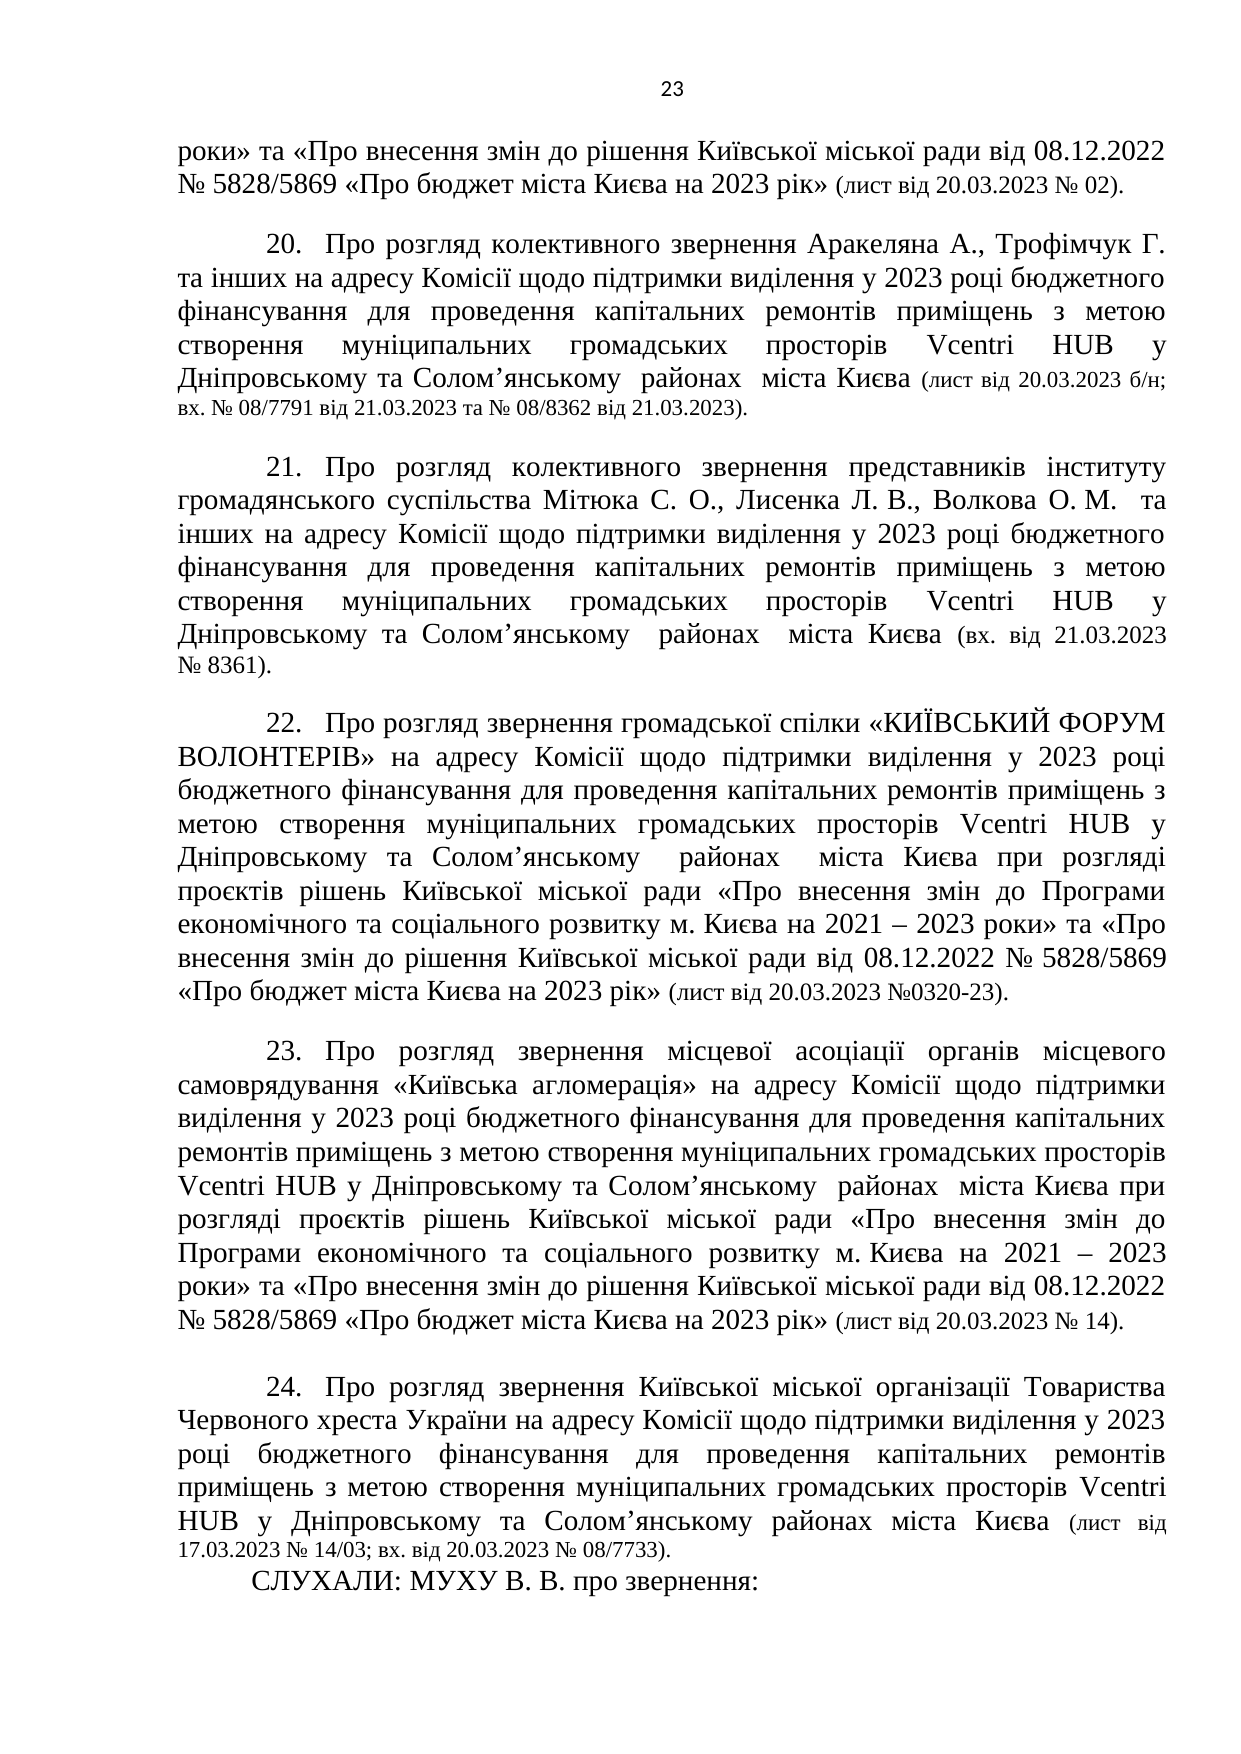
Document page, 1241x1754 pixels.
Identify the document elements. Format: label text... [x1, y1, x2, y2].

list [177, 133, 1167, 200]
list Про розгляд звернення місцевої асоціації органів місцевого самоврядування «Київська агломерація» на адресу Комісії щодо підтримки виділення у 2023 році бюджетного фінансування для проведення капітальних ремонтів приміщень з метою створення муніципальних громадських просторів Vcentri HUB у Дніпровському та Солом’янському районах міста Києва при розгляді проєктів рішень Київської міської ради «Про внесення змін до Програми економічного та соціального розвитку м. Києва на 2021 – 2023 роки» та «Про внесення змін до рішення Київської міської ради від 08.12.2022 № 5828/5869 «Про бюджет міста Києва на 2023 рік» (лист від 20.03.2023 № 14). [177, 1033, 1167, 1335]
list Про розгляд колективного звернення Аракеляна А., Трофімчук Г. та інших на адресу Комісії щодо підтримки виділення у 2023 році бюджетного фінансування для проведення капітальних ремонтів приміщень з метою створення муніципальних громадських просторів Vcentri HUB у Дніпровському та Солом’янському районах міста Києва (лист від 20.03.2023 б/н; вх. № 08/7791 від 21.03.2023 та № 08/8362 від 21.03.2023). [177, 226, 1167, 420]
list Про розгляд колективного звернення представників інституту громадянського суспільства Мітюка С. О., Лисенка Л. В., Волкова О. М. та інших на адресу Комісії щодо підтримки виділення у 2023 році бюджетного фінансування для проведення капітальних ремонтів приміщень з метою створення муніципальних громадських просторів Vcentri HUB у Дніпровському та Солом’янському районах міста Києва (вх. від 21.03.2023 № 8361). [177, 449, 1167, 679]
list Про розгляд звернення громадської спілки «КИЇВСЬКИЙ ФОРУМ ВОЛОНТЕРІВ» на адресу Комісії щодо підтримки виділення у 2023 році бюджетного фінансування для проведення капітальних ремонтів приміщень з метою створення муніципальних громадських просторів Vcentri HUB у Дніпровському та Солом’янському районах міста Києва при розгляді проєктів рішень Київської міської ради «Про внесення змін до Програми економічного та соціального розвитку м. Києва на 2021 – 2023 роки» та «Про внесення змін до рішення Київської міської ради від 08.12.2022 № 5828/5869 «Про бюджет міста Києва на 2023 рік» (лист від 20.03.2023 №0320-23). [177, 705, 1167, 1007]
list Про розгляд звернення Київської міської організації Товариства Червоного хреста України на адресу Комісії щодо підтримки виділення у 2023 році бюджетного фінансування для проведення капітальних ремонтів приміщень з метою створення муніципальних громадських просторів Vcentri HUB у Дніпровському та Солом’янському районах міста Києва (лист від 17.03.2023 № 14/03; вх. від 20.03.2023 № 08/7733). [177, 1369, 1167, 1563]
text СЛУХАЛИ: МУХУ В. В. про звернення: [251, 1563, 1167, 1596]
